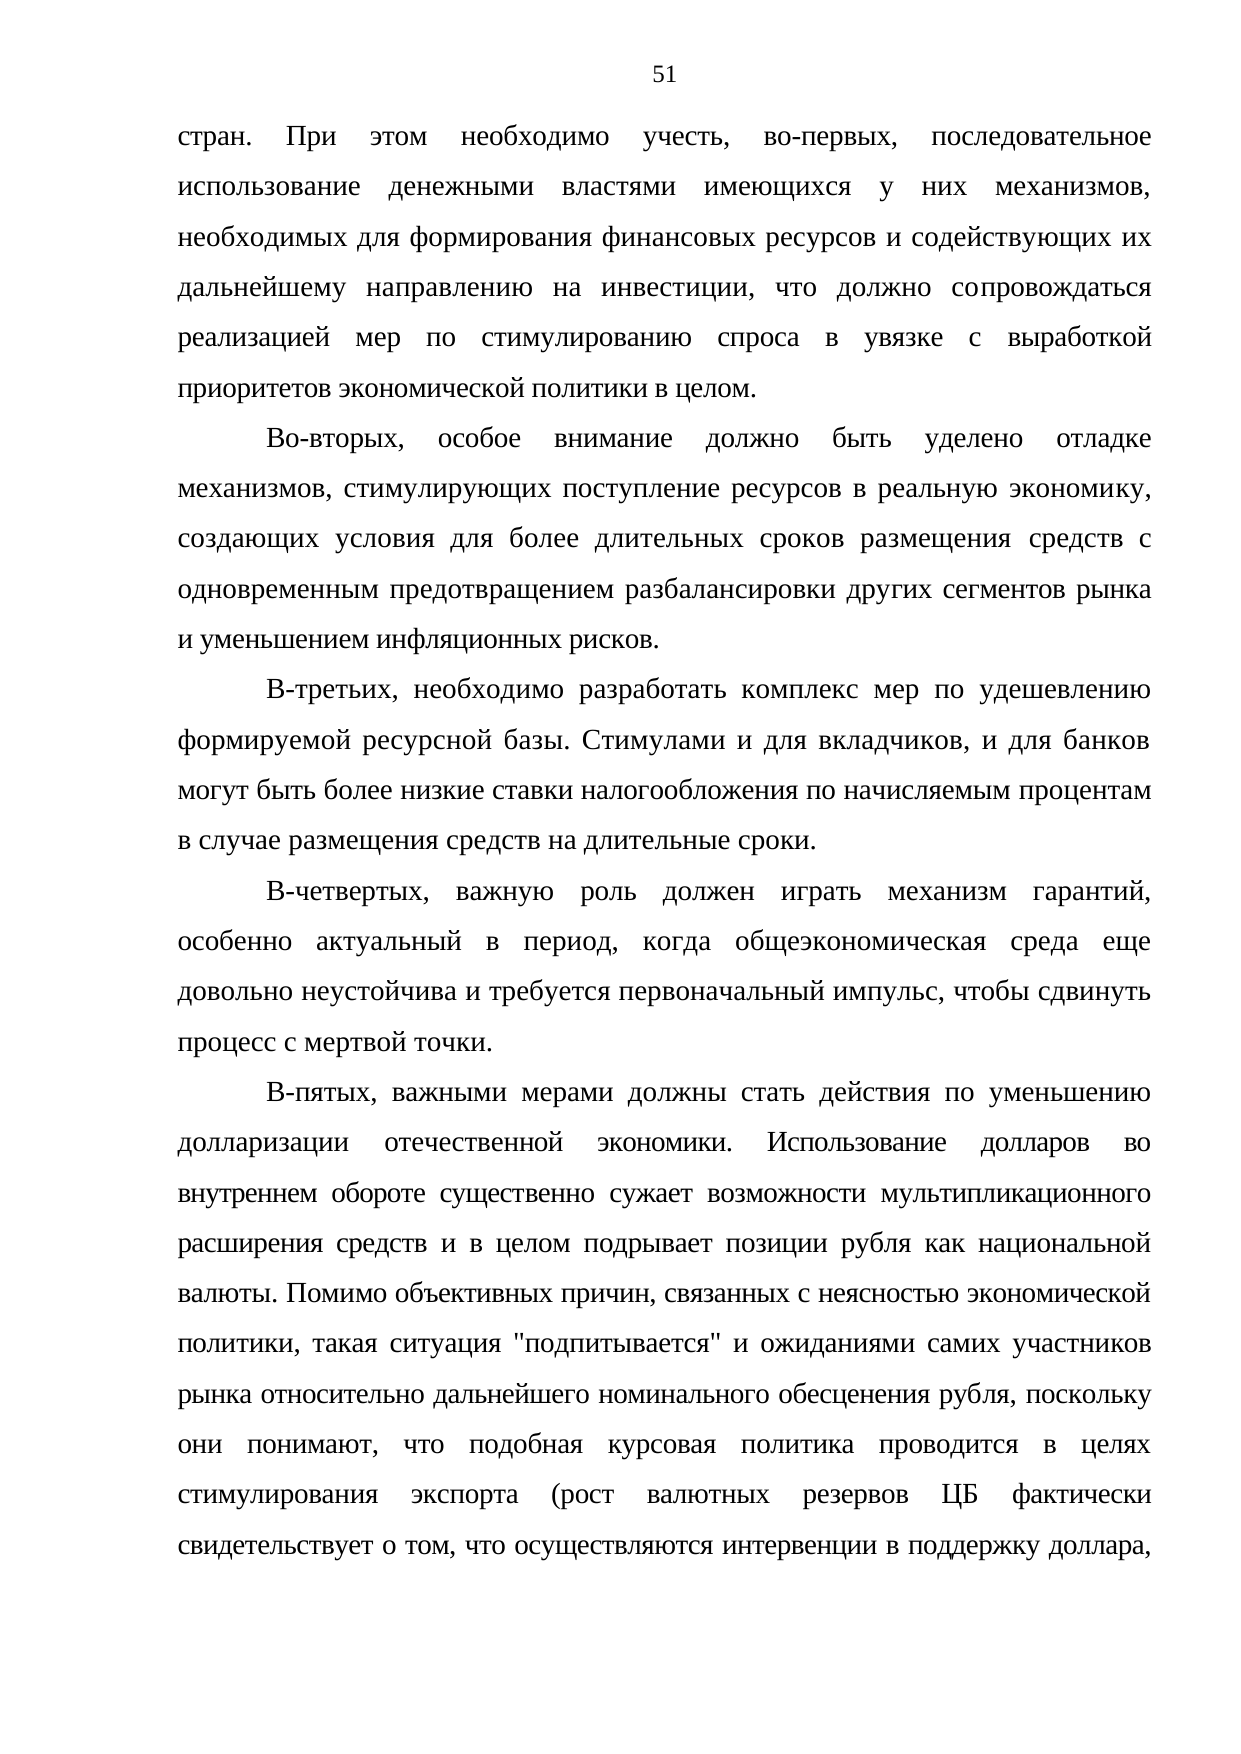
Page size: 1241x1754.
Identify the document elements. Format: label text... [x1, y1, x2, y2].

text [177, 1074, 1152, 1560]
text Во-вторых, особое внимание должно быть уделено отладке механизмов, стимулирующих поступление ресурсов в реальную экономику, создающих условия для более длительных сроков размещения средств с одновременным предотвращением разбалансировки других сегментов рынка и уменьшением инфляционных рисков. [177, 420, 1152, 655]
text В-третьих, необходимо разработать комплекс мер по удешевлению формируемой ресурсной базы. Стимулами и для вкладчиков, и для банков могут быть более низкие ставки налогообложения по начисляемым процентам в случае размещения средств на длительные сроки. [177, 672, 1152, 856]
text В-четвертых, важную роль должен играть механизм гарантий, особенно актуальный в период, когда общеэкономическая среда еще довольно неустойчива и требуется первоначальный импульс, чтобы сдвинуть процесс с мертвой точки. [177, 873, 1152, 1057]
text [177, 118, 1152, 403]
